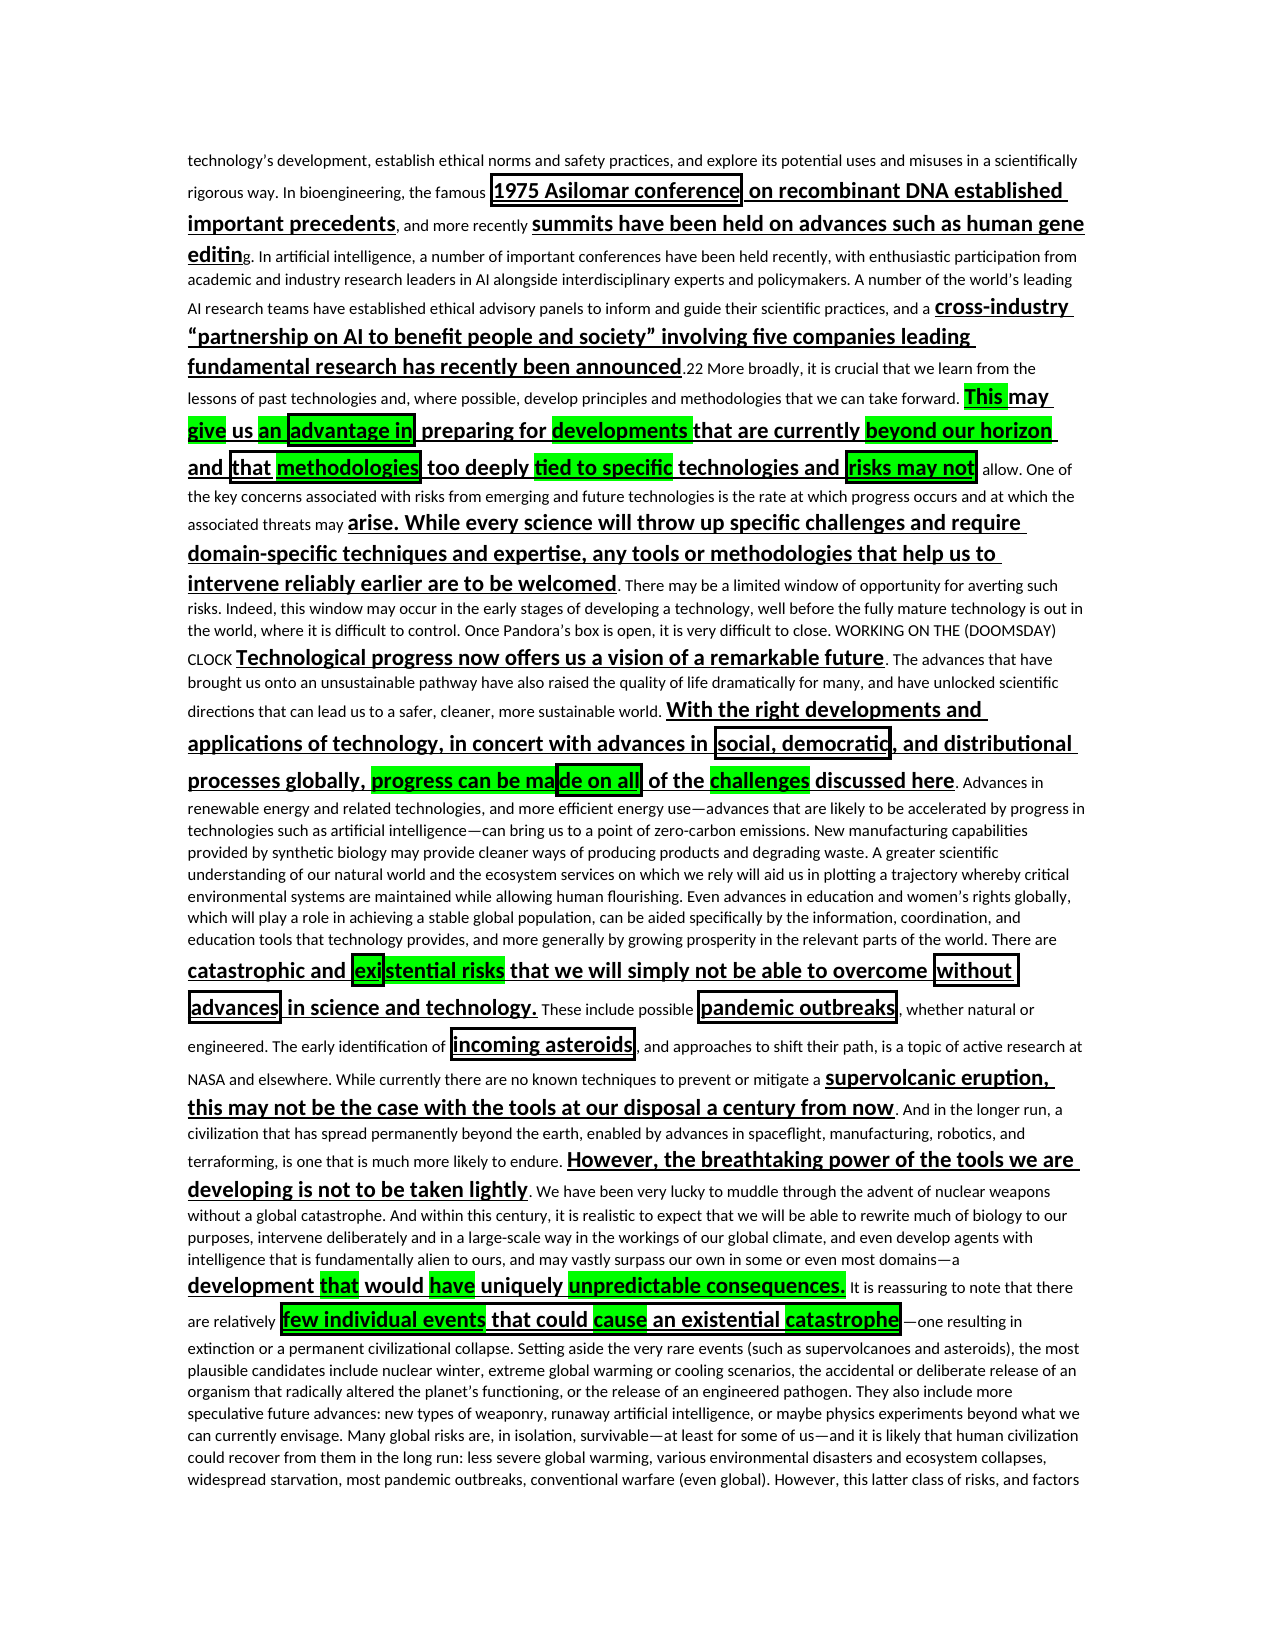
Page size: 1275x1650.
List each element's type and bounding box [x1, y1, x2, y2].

text [187, 150, 1087, 1489]
